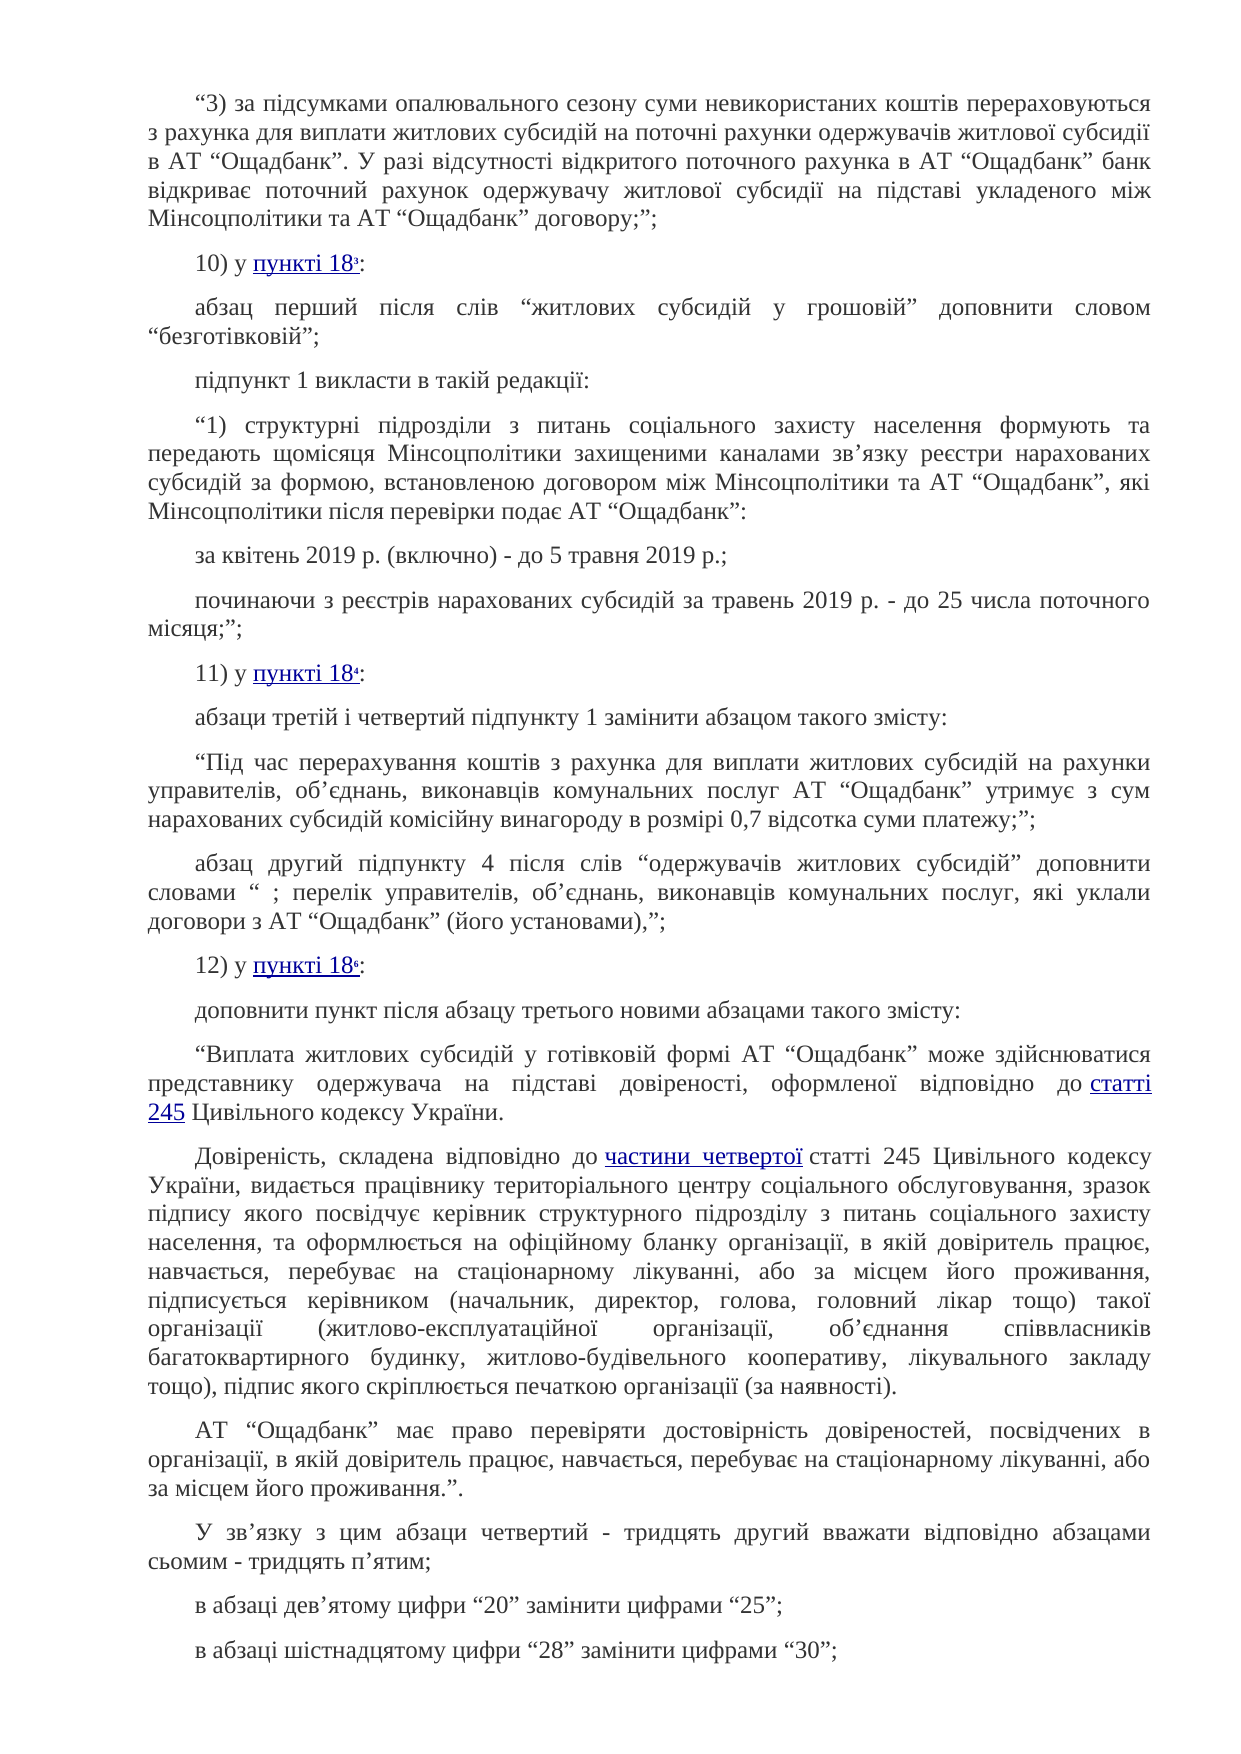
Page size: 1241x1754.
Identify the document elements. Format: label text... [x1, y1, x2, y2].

text “3) за підсумками опалювального сезону суми невикористаних коштів перераховуються з рахунка для виплати житлових субсидій на поточні рахунки одержувачів житлової субсидії в АТ “Ощадбанк”. У разі відсутності відкритого поточного рахунка в АТ “Ощадбанк” банк відкриває поточний рахунок одержувачу житлової субсидії на підставі укладеного між Мінсоцполітики та АТ “Ощадбанк” договору;”; [148, 88, 1152, 232]
text У зв’язку з цим абзаци четвертий - тридцять другий вважати відповідно абзацами сьомим - тридцять п’ятим; [148, 1517, 1152, 1575]
text абзац перший після слів “житлових субсидій у грошовій” доповнити словом “безготівковій”; [148, 292, 1152, 350]
text абзац другий підпункту 4 після слів “одержувачів житлових субсидій” доповнити словами “ ; перелік управителів, об’єднань, виконавців комунальних послуг, які уклали договори з АТ “Ощадбанк” (його установами),”; [148, 848, 1152, 935]
text абзаци третій і четвертий підпункту 1 замінити абзацом такого змісту: [148, 702, 1152, 731]
text “Виплата житлових субсидій у готівковій формі АТ “Ощадбанк” може здійснюватися представнику одержувача на підставі довіреності, оформленої відповідно до статті 245 Цивільного кодексу України. [148, 1039, 1152, 1125]
text “1) структурні підрозділи з питань соціального захисту населення формують та передають щомісяця Мінсоцполітики захищеними каналами зв’язку реєстри нарахованих субсидій за формою, встановленою договором між Мінсоцполітики та АТ “Ощадбанк”, які Мінсоцполітики після перевірки подає АТ “Ощадбанк”: [148, 410, 1152, 525]
text починаючи з реєстрів нарахованих субсидій за травень 2019 р. - до 25 числа поточного місяця;”; [148, 585, 1152, 642]
text 10) у пункті 18-3: [148, 248, 1152, 277]
text доповнити пункт після абзацу третього новими абзацами такого змісту: [148, 995, 1152, 1023]
text в абзаці шістнадцятому цифри “28” замінити цифрами “30”; [148, 1635, 1152, 1663]
text підпункт 1 викласти в такій редакції: [148, 365, 1152, 394]
text 11) у пункті 18-4: [148, 658, 1152, 687]
text в абзаці дев’ятому цифри “20” замінити цифрами “25”; [148, 1590, 1152, 1619]
text “Під час перерахування коштів з рахунка для виплати житлових субсидій на рахунки управителів, об’єднань, виконавців комунальних послуг АТ “Ощадбанк” утримує з сум нарахованих субсидій комісійну винагороду в розмірі 0,7 відсотка суми платежу;”; [148, 747, 1152, 833]
text 12) у пункті 18-6: [148, 950, 1152, 979]
text за квітень 2019 р. (включно) - до 5 травня 2019 р.; [148, 540, 1152, 569]
text Довіреність, складена відповідно до частини четвертої статті 245 Цивільного кодексу України, видається працівнику територіального центру соціального обслуговування, зразок підпису якого посвідчує керівник структурного підрозділу з питань соціального захисту населення, та оформлюється на офіційному бланку організації, в якій довіритель працює, навчається, перебуває на стаціонарному лікуванні, або за місцем його проживання, підписується керівником (начальник, директор, голова, головний лікар тощо) такої організації (житлово-експлуатаційної організації, об’єднання співвласників багатоквартирного будинку, житлово-будівельного кооперативу, лікувального закладу тощо), підпис якого скріплюється печаткою організації (за наявності). [148, 1141, 1152, 1400]
text АТ “Ощадбанк” має право перевіряти достовірність довіреностей, посвідчених в організації, в якій довіритель працює, навчається, перебуває на стаціонарному лікуванні, або за місцем його проживання.”. [148, 1415, 1152, 1502]
